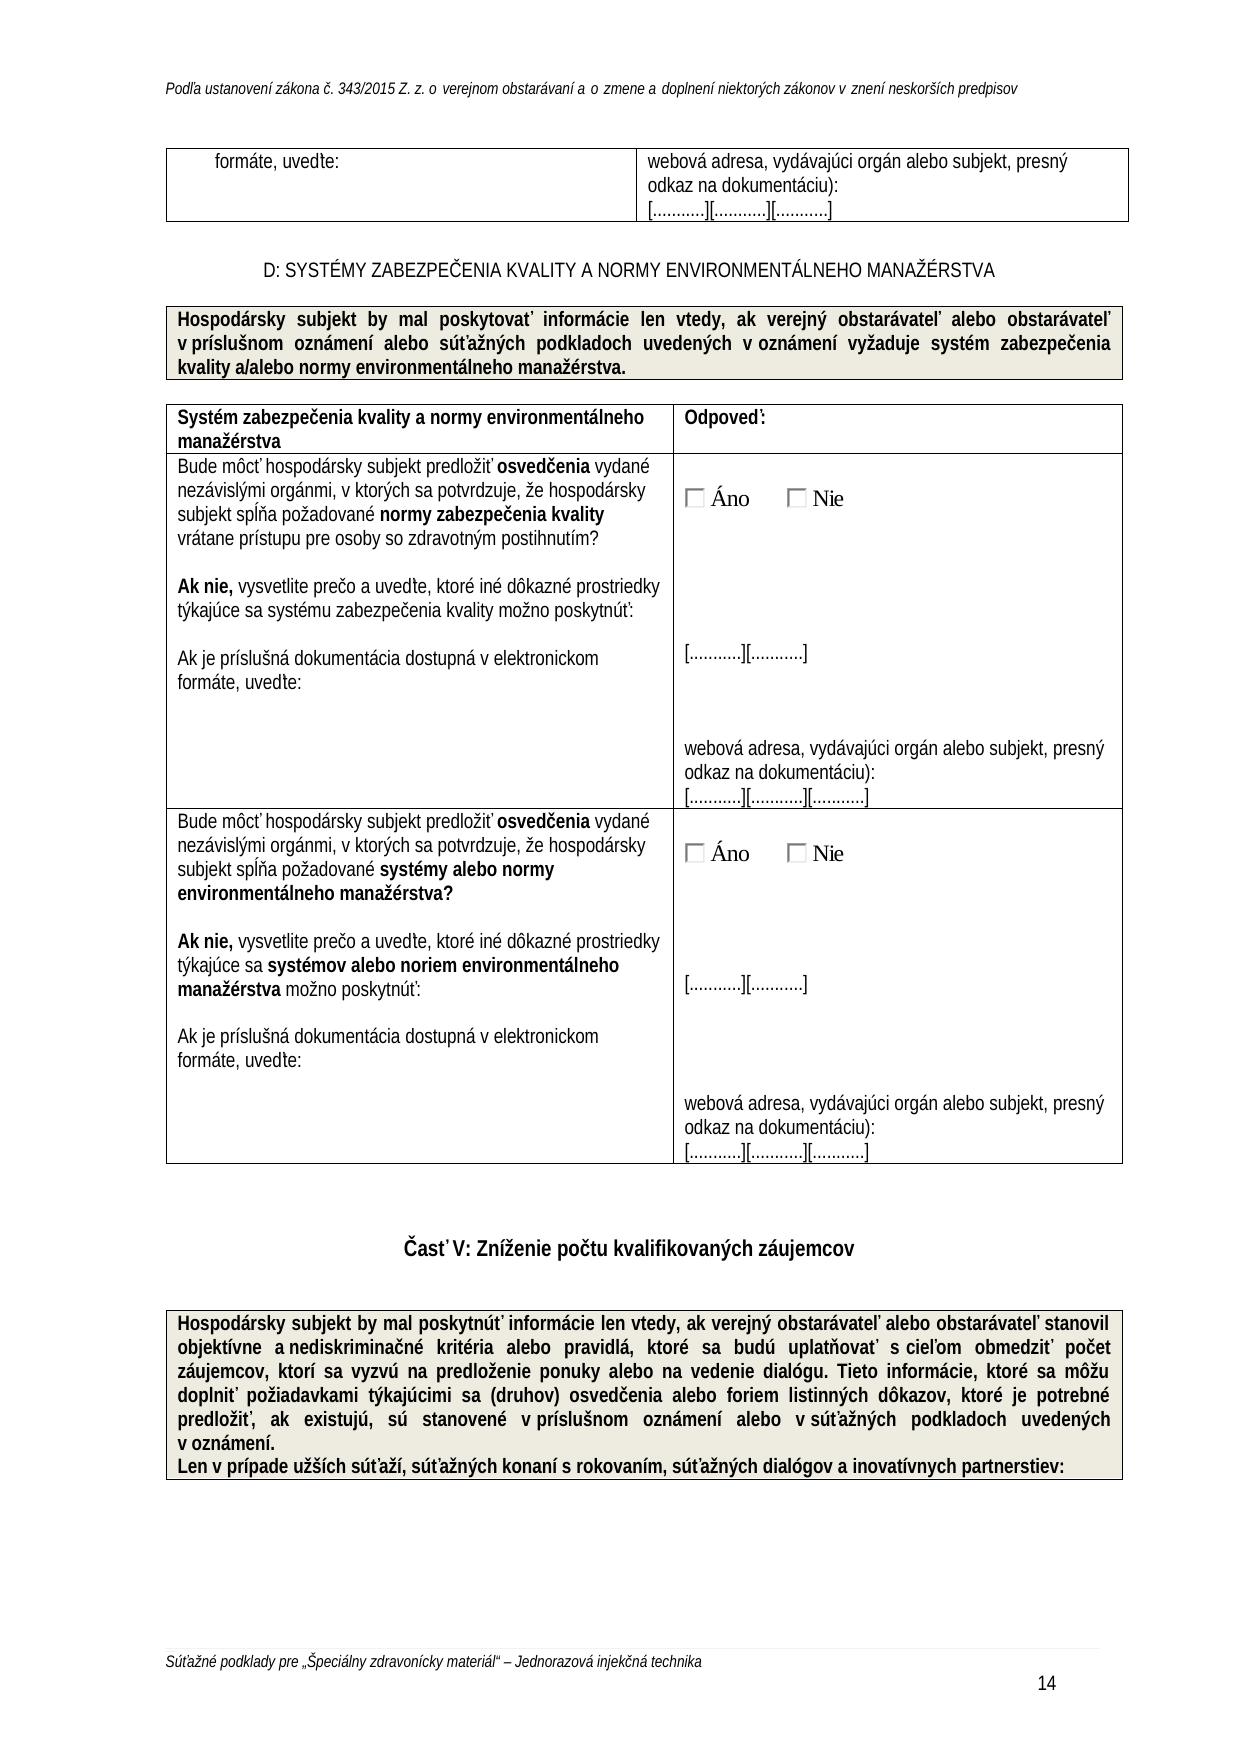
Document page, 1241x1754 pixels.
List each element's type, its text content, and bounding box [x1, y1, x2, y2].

table_header Hospodársky subjekt by mal poskytnúť informácie len vtedy, ak verejný obstarávateľ alebo obstarávateľ stanovil objektívne a nediskriminačné kritéria alebo pravidlá, ktoré sa budú uplatňovať s cieľom obmedziť počet záujemcov, ktorí sa vyzvú na predloženie ponuky alebo na vedenie dialógu. Tieto informácie, ktoré sa môžu doplniť požiadavkami týkajúcimi sa (druhov) osvedčenia alebo foriem listinných dôkazov, ktoré je potrebné predložiť, ak existujú, sú stanovené v príslušnom oznámení alebo v súťažných podkladoch uvedených v oznámení. Len v prípade užších súťaží, súťažných konaní s rokovaním, súťažných dialógov a inovatívnych partnerstiev: [167, 1311, 1122, 1478]
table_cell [637, 149, 1128, 221]
table_header Odpoveď: [674, 405, 1122, 453]
text Časť V: Zníženie počtu kvalifikovaných záujemcov [165, 1235, 1092, 1262]
table_cell Bude môcť hospodársky subjekt predložiť osvedčenia vydané nezávislými orgánmi, v ktorých sa potvrdzuje, že hospodársky subjekt spĺňa požadované systémy alebo normy environmentálneho manažérstva? Ak nie, vysvetlite prečo a uveďte, ktoré iné dôkazné prostriedky týkajúce sa systémov alebo noriem environmentálneho manažérstva možno poskytnúť: Ak je príslušná dokumentácia dostupná v elektronickom formáte, uveďte: [167, 809, 673, 1162]
table_header Systém zabezpečenia kvality a normy environmentálneho manažérstva [167, 405, 673, 453]
table_header Hospodársky subjekt by mal poskytovať informácie len vtedy, ak verejný obstarávateľ alebo obstarávateľ v príslušnom oznámení alebo súťažných podkladoch uvedených v oznámení vyžaduje systém zabezpečenia kvality a/alebo normy environmentálneho manažérstva. [167, 307, 1122, 379]
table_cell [167, 149, 636, 221]
text D: SYSTÉMY ZABEZPEČENIA KVALITY A NORMY ENVIRONMENTÁLNEHO MANAŽÉRSTVA [165, 258, 1092, 282]
table_cell [...........][...........] webová adresa, vydávajúci orgán alebo subjekt, presný odkaz na dokumentáciu): [...........][...........][...........] [674, 809, 1122, 1162]
table_cell [...........][...........] webová adresa, vydávajúci orgán alebo subjekt, presný odkaz na dokumentáciu): [...........][...........][...........] [674, 454, 1122, 808]
table_cell Bude môcť hospodársky subjekt predložiť osvedčenia vydané nezávislými orgánmi, v ktorých sa potvrdzuje, že hospodársky subjekt spĺňa požadované normy zabezpečenia kvality vrátane prístupu pre osoby so zdravotným postihnutím? Ak nie, vysvetlite prečo a uveďte, ktoré iné dôkazné prostriedky týkajúce sa systému zabezpečenia kvality možno poskytnúť: Ak je príslušná dokumentácia dostupná v elektronickom formáte, uveďte: [167, 454, 673, 808]
